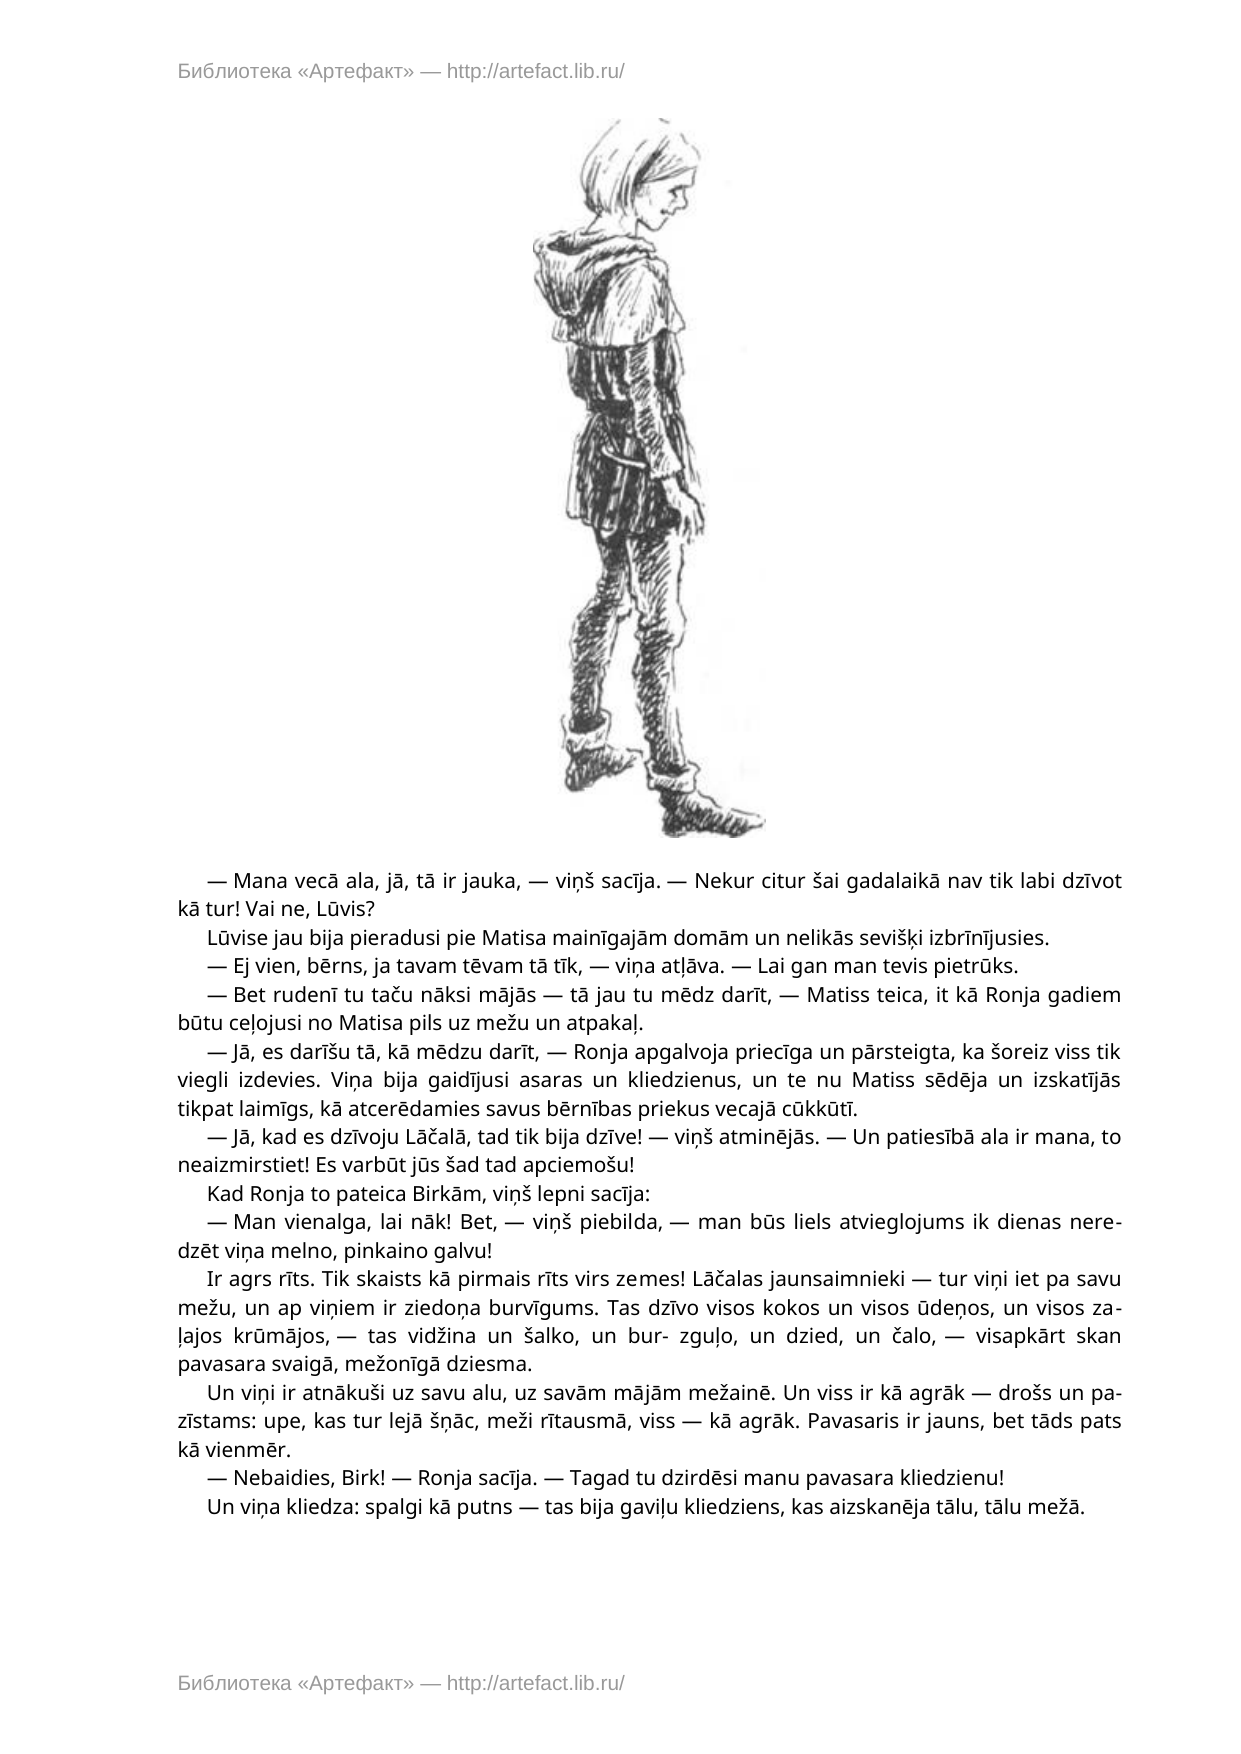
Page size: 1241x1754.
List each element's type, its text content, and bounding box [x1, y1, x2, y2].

text — Jā, kad es dzīvoju Lāčalā, tad tik bija dzīve! — viņš atminējās. — Un patiesībā ala ir mana, to neaizmirstiet! Es varbūt jūs šad tad apciemošu! [177, 1122, 1122, 1179]
text Ir agrs rīts. Tik skaists kā pirmais rīts virs zemes! Lāčalas jaunsaimnieki — tur viņi iet pa savu mežu, un ap viņiem ir ziedoņa burvīgums. Tas dzīvo visos kokos un visos ūdeņos, un visos zaļajos krūmājos, — tas vidžina un šalko, un bur- zguļo, un dzied, un čalo, — visapkārt skan pavasara svaigā, mežonīgā dziesma. [177, 1264, 1122, 1378]
text — Jā, es darīšu tā, kā mēdzu darīt, — Ronja apgalvoja priecīga un pārsteigta, ka šoreiz viss tik viegli izdevies. Viņa bija gaidījusi asaras un kliedzienus, un te nu Matiss sēdēja un izskatījās tikpat laimīgs, kā atcerēdamies savus bērnības priekus vecajā cūkkūtī. [177, 1037, 1122, 1122]
text — Ej vien, bērns, ja tavam tēvam tā tīk, — viņa atļāva. — Lai gan man tevis pietrūks. [177, 951, 1122, 980]
text — Man vienalga, lai nāk! Bet, — viņš piebilda, — man būs liels atvieglojums ik dienas neredzēt viņa melno, pinkaino galvu! [177, 1207, 1122, 1264]
text — Bet rudenī tu taču nāksi mājās — tā jau tu mēdz darīt, — Matiss teica, it kā Ronja gadiem būtu ceļojusi no Matisa pils uz mežu un atpakaļ. [177, 980, 1122, 1037]
text — Nebaidies, Birk! — Ronja sacīja. — Tagad tu dzirdēsi manu pavasara kliedzienu! [177, 1463, 1122, 1492]
text — Mana vecā ala, jā, tā ir jauka, — viņš sacīja. — Nekur citur šai gadalaikā nav tik labi dzīvot kā tur! Vai ne, Lūvis? [177, 866, 1122, 923]
picture [533, 118, 766, 838]
text Kad Ronja to pateica Birkām, viņš lepni sacīja: [177, 1179, 1122, 1207]
text Un viņi ir atnākuši uz savu alu, uz savām mājām mežainē. Un viss ir kā agrāk — drošs un pazīstams: upe, kas tur lejā šņāc, meži rītausmā, viss — kā agrāk. Pavasaris ir jauns, bet tāds pats kā vienmēr. [177, 1378, 1122, 1463]
text Un viņa kliedza: spalgi kā putns — tas bija gaviļu kliedziens, kas aizskanēja tālu, tālu mežā. [177, 1492, 1122, 1520]
text Lūvise jau bija pieradusi pie Matisa mainīgajām domām un nelikās sevišķi izbrīnījusies. [177, 923, 1122, 951]
